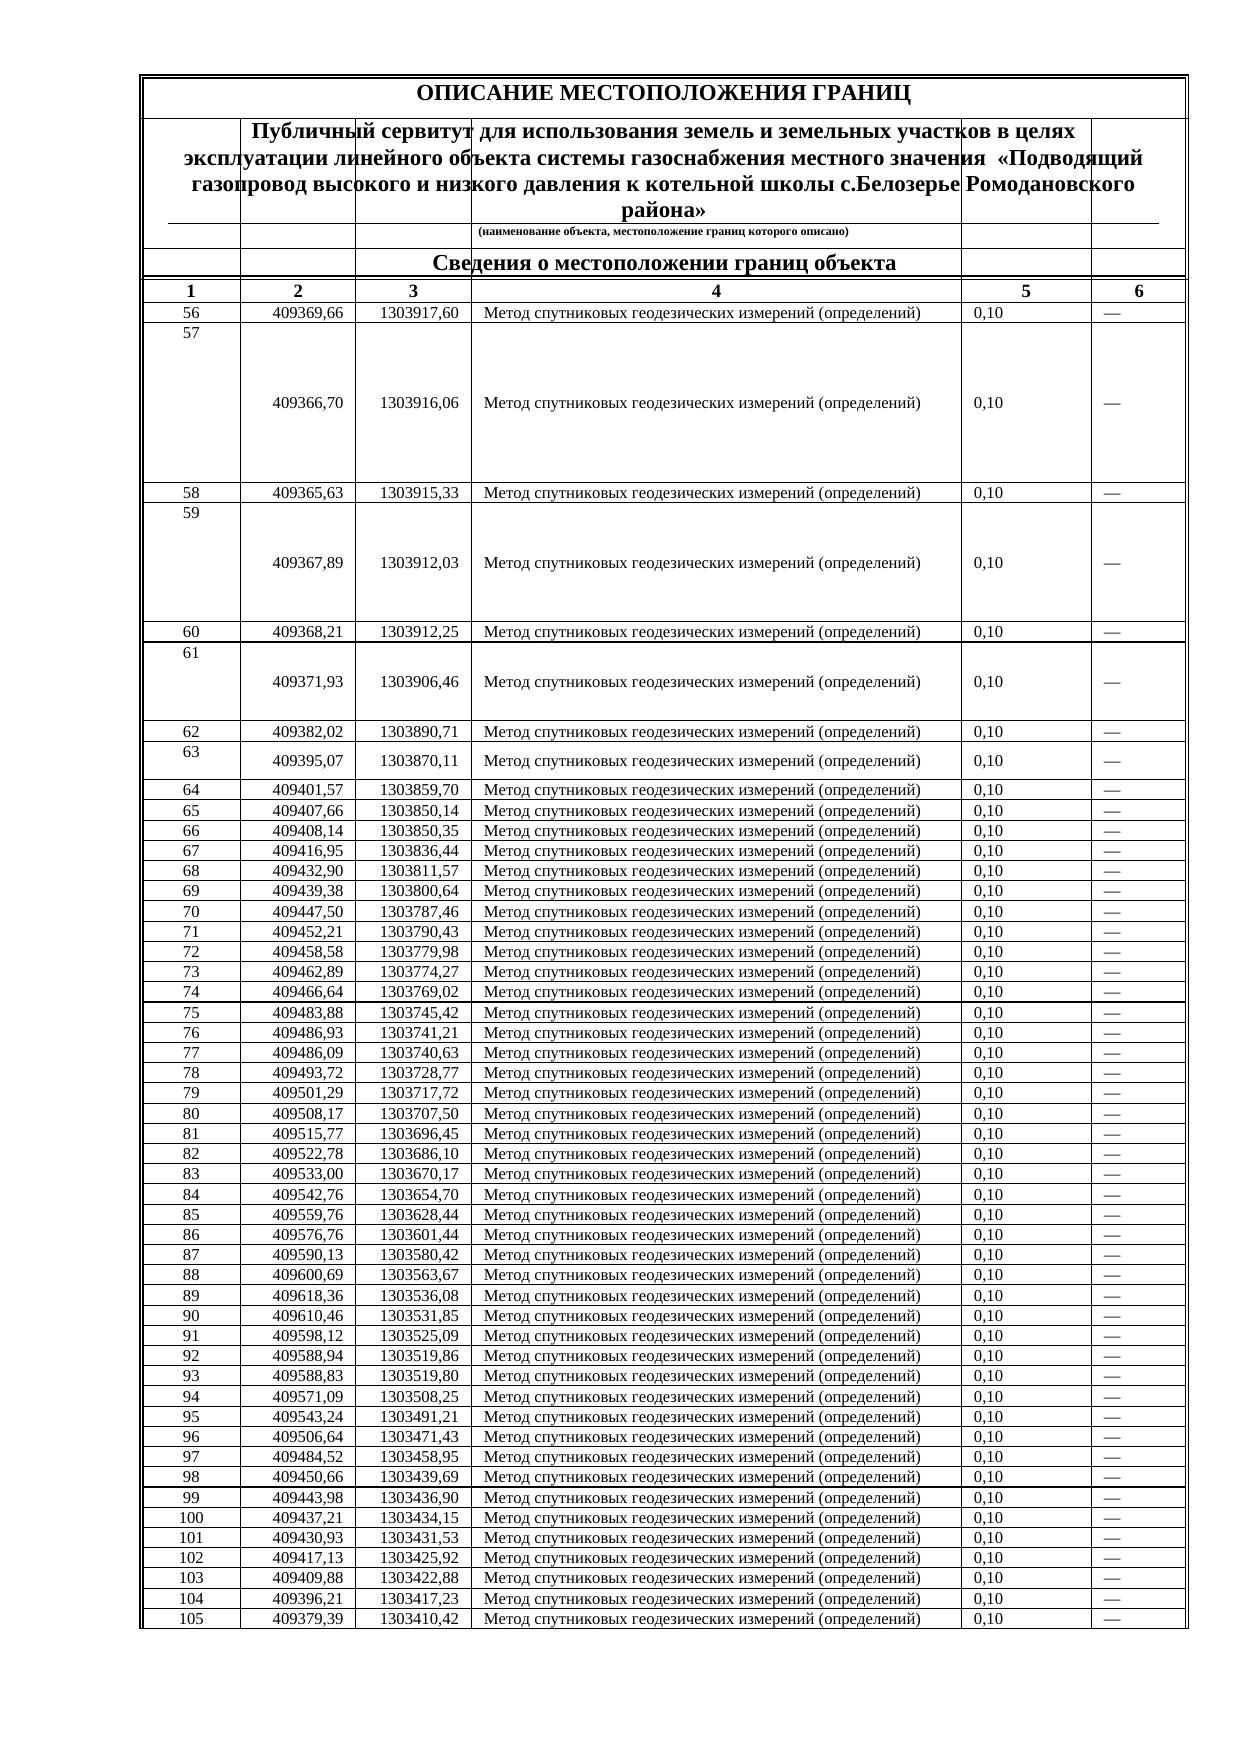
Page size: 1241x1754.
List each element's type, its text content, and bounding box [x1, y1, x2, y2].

table_cell 0,10 [962, 1407, 1091, 1426]
table_cell 409366,70 [241, 323, 355, 482]
table_header 6 [1092, 280, 1185, 302]
table_cell 1303740,63 [356, 1043, 471, 1062]
table_cell 1303916,06 [356, 323, 471, 482]
table_cell — [1092, 1427, 1185, 1446]
table_cell 91 [144, 1326, 240, 1345]
table_cell 409416,95 [241, 841, 355, 860]
table_cell — [1092, 1467, 1185, 1486]
table_cell — [1092, 1366, 1185, 1385]
table_cell 56 [144, 303, 240, 322]
table_cell 93 [144, 1366, 240, 1385]
table_header 6 [1092, 119, 1185, 248]
table_cell 409371,93 [241, 643, 355, 720]
table_cell 1303431,53 [356, 1528, 471, 1547]
table_cell Метод спутниковых геодезических измерений (определений) [472, 1346, 961, 1365]
table_cell 0,10 [962, 1366, 1091, 1385]
table_cell 409533,00 [241, 1164, 355, 1183]
table_cell 409401,57 [241, 780, 355, 799]
table_cell 0,10 [962, 1063, 1091, 1082]
table_cell — [1092, 1488, 1185, 1507]
table_cell 101 [144, 1528, 240, 1547]
table_cell — [1092, 1205, 1185, 1224]
table_cell 0,10 [962, 1609, 1091, 1628]
table_cell 1303410,42 [356, 1609, 471, 1628]
table_cell 1303525,09 [356, 1326, 471, 1345]
table_cell Метод спутниковых геодезических измерений (определений) [472, 780, 961, 799]
table_header 5 [962, 119, 1091, 223]
table_cell 0,10 [962, 1285, 1091, 1304]
table_cell 58 [144, 483, 240, 502]
table_cell — [1092, 1083, 1185, 1102]
table_cell — [1092, 881, 1185, 900]
table_cell Метод спутниковых геодезических измерений (определений) [472, 643, 961, 720]
table_cell 0,10 [962, 982, 1091, 1001]
table_cell 1303686,10 [356, 1144, 471, 1163]
table_cell 409439,38 [241, 881, 355, 900]
table_cell — [1092, 483, 1185, 502]
table_cell 1303890,71 [356, 721, 471, 741]
table_cell 409588,83 [241, 1366, 355, 1385]
table_cell — [1092, 922, 1185, 941]
table_header 3 [356, 249, 471, 275]
table_cell 1303728,77 [356, 1063, 471, 1082]
table_cell 409571,09 [241, 1386, 355, 1406]
table_cell — [1092, 742, 1185, 779]
table_cell Метод спутниковых геодезических измерений (определений) [472, 1164, 961, 1183]
table_cell 75 [144, 1003, 240, 1022]
table_header 1 [144, 280, 240, 302]
table_cell — [1092, 1447, 1185, 1466]
table_cell — [1092, 1164, 1185, 1183]
table_cell Метод спутниковых геодезических измерений (определений) [472, 1225, 961, 1244]
table_cell 0,10 [962, 1043, 1091, 1062]
table_cell 1303563,67 [356, 1265, 471, 1284]
table_cell 82 [144, 1144, 240, 1163]
table_cell 87 [144, 1245, 240, 1264]
table_cell 0,10 [962, 1508, 1091, 1527]
table_cell 0,10 [962, 1205, 1091, 1224]
table_header 2 [241, 224, 355, 248]
table_cell — [1092, 1043, 1185, 1062]
table_cell 76 [144, 1023, 240, 1042]
table_cell 1303536,08 [356, 1285, 471, 1304]
table_header 2 [241, 249, 355, 275]
table_cell 409452,21 [241, 922, 355, 941]
table_cell Метод спутниковых геодезических измерений (определений) [472, 1326, 961, 1345]
table_cell 1303471,43 [356, 1427, 471, 1446]
table_cell 1303436,90 [356, 1488, 471, 1507]
table_cell Метод спутниковых геодезических измерений (определений) [472, 1104, 961, 1123]
table_cell 409486,09 [241, 1043, 355, 1062]
table_cell 0,10 [962, 901, 1091, 921]
table_cell 0,10 [962, 1265, 1091, 1284]
table_cell 409486,93 [241, 1023, 355, 1042]
table_cell 0,10 [962, 1467, 1091, 1486]
table_cell 1303917,60 [356, 303, 471, 322]
table_cell 1303774,27 [356, 962, 471, 981]
table_cell 0,10 [962, 841, 1091, 860]
table_cell 0,10 [962, 1326, 1091, 1345]
table_cell 0,10 [962, 861, 1091, 880]
table_cell 409407,66 [241, 800, 355, 819]
table_cell — [1092, 622, 1185, 641]
table_cell 409368,21 [241, 622, 355, 641]
table_cell 409466,64 [241, 982, 355, 1001]
table_cell 0,10 [962, 622, 1091, 641]
table_cell Метод спутниковых геодезических измерений (определений) [472, 982, 961, 1001]
table_cell 409365,63 [241, 483, 355, 502]
table_cell 1303508,25 [356, 1386, 471, 1406]
table_cell 1303458,95 [356, 1447, 471, 1466]
table_cell 0,10 [962, 721, 1091, 741]
table_header 4 [472, 249, 961, 275]
table_cell — [1092, 1508, 1185, 1527]
table_cell — [1092, 1104, 1185, 1123]
table_cell Метод спутниковых геодезических измерений (определений) [472, 1083, 961, 1102]
table_header 3 [356, 119, 471, 223]
table_cell — [1092, 1285, 1185, 1304]
table_header 4 [472, 280, 961, 302]
table_cell 409600,69 [241, 1265, 355, 1284]
table_cell 0,10 [962, 1144, 1091, 1163]
table_cell 64 [144, 780, 240, 799]
table_cell — [1092, 1326, 1185, 1345]
table_cell — [1092, 1063, 1185, 1082]
table_header 4 [472, 119, 961, 223]
table_cell 0,10 [962, 1164, 1091, 1183]
table_cell 89 [144, 1285, 240, 1304]
table_cell 409408,14 [241, 821, 355, 840]
table_cell 61 [144, 643, 240, 720]
table_cell 409417,13 [241, 1548, 355, 1567]
table_cell 72 [144, 942, 240, 961]
table_cell 0,10 [962, 780, 1091, 799]
table_cell 85 [144, 1205, 240, 1224]
table_cell 409430,93 [241, 1528, 355, 1547]
table_cell 79 [144, 1083, 240, 1102]
table_cell 60 [144, 622, 240, 641]
table_cell 1303912,03 [356, 503, 471, 621]
table_cell 66 [144, 821, 240, 840]
table_cell 0,10 [962, 1023, 1091, 1042]
table_cell 0,10 [962, 1548, 1091, 1567]
table_cell 409484,52 [241, 1447, 355, 1466]
table_cell Метод спутниковых геодезических измерений (определений) [472, 1447, 961, 1466]
table_cell 1303787,46 [356, 901, 471, 921]
table_cell 81 [144, 1124, 240, 1143]
table_cell 0,10 [962, 303, 1091, 322]
table_cell 409598,12 [241, 1326, 355, 1345]
table_cell 409576,76 [241, 1225, 355, 1244]
table_cell 1303836,44 [356, 841, 471, 860]
table_cell 67 [144, 841, 240, 860]
table_cell 1303870,11 [356, 742, 471, 779]
table_cell 57 [144, 323, 240, 482]
table_cell Метод спутниковых геодезических измерений (определений) [472, 962, 961, 981]
table_cell 86 [144, 1225, 240, 1244]
table_cell 1303670,17 [356, 1164, 471, 1183]
table_cell 0,10 [962, 881, 1091, 900]
table_cell Метод спутниковых геодезических измерений (определений) [472, 1265, 961, 1284]
table_cell 1303769,02 [356, 982, 471, 1001]
table_cell Метод спутниковых геодезических измерений (определений) [472, 1003, 961, 1022]
table_cell 0,10 [962, 1225, 1091, 1244]
table_cell 1303601,44 [356, 1225, 471, 1244]
table_cell 409590,13 [241, 1245, 355, 1264]
table_cell 105 [144, 1609, 240, 1628]
table_cell 0,10 [962, 1003, 1091, 1022]
table_cell 62 [144, 721, 240, 741]
table_header 5 [962, 249, 1091, 275]
table_cell Метод спутниковых геодезических измерений (определений) [472, 1245, 961, 1264]
table_cell 409369,66 [241, 303, 355, 322]
table_cell Метод спутниковых геодезических измерений (определений) [472, 1488, 961, 1507]
table_cell 0,10 [962, 1083, 1091, 1102]
table_cell 99 [144, 1488, 240, 1507]
table_cell Метод спутниковых геодезических измерений (определений) [472, 483, 961, 502]
table_cell 1303741,21 [356, 1023, 471, 1042]
table_cell 409508,17 [241, 1104, 355, 1123]
table_header 4 [472, 224, 961, 248]
table_cell 409458,58 [241, 942, 355, 961]
table_cell 0,10 [962, 922, 1091, 941]
table_cell 92 [144, 1346, 240, 1365]
table_cell 1303859,70 [356, 780, 471, 799]
table_cell 409501,29 [241, 1083, 355, 1102]
table_cell — [1092, 1346, 1185, 1365]
table_cell Метод спутниковых геодезических измерений (определений) [472, 821, 961, 840]
table_cell — [1092, 800, 1185, 819]
table_cell 409559,76 [241, 1205, 355, 1224]
table_cell 409493,72 [241, 1063, 355, 1082]
table_cell Метод спутниковых геодезических измерений (определений) [472, 1205, 961, 1224]
table_cell 0,10 [962, 1568, 1091, 1587]
table_cell Метод спутниковых геодезических измерений (определений) [472, 1144, 961, 1163]
table_cell 1303707,50 [356, 1104, 471, 1123]
table_cell 0,10 [962, 821, 1091, 840]
table_cell Метод спутниковых геодезических измерений (определений) [472, 1548, 961, 1567]
table_cell 0,10 [962, 1386, 1091, 1406]
table_cell Метод спутниковых геодезических измерений (определений) [472, 503, 961, 621]
table_cell — [1092, 1144, 1185, 1163]
table_cell 83 [144, 1164, 240, 1183]
table_cell 1303417,23 [356, 1589, 471, 1608]
table_cell 0,10 [962, 742, 1091, 779]
table_cell 70 [144, 901, 240, 921]
table_cell — [1092, 821, 1185, 840]
table_cell 63 [144, 742, 240, 779]
table_cell Метод спутниковых геодезических измерений (определений) [472, 942, 961, 961]
table_cell 104 [144, 1589, 240, 1608]
table_cell — [1092, 323, 1185, 482]
table_cell — [1092, 721, 1185, 741]
table_cell 96 [144, 1427, 240, 1446]
table_cell 71 [144, 922, 240, 941]
table_cell — [1092, 1124, 1185, 1143]
table_cell Метод спутниковых геодезических измерений (определений) [472, 861, 961, 880]
table_cell Метод спутниковых геодезических измерений (определений) [472, 1285, 961, 1304]
table_cell 1303850,35 [356, 821, 471, 840]
table_header 5 [962, 280, 1091, 302]
table_cell 1303422,88 [356, 1568, 471, 1587]
table_cell Метод спутниковых геодезических измерений (определений) [472, 901, 961, 921]
table_cell 409443,98 [241, 1488, 355, 1507]
table_cell — [1092, 780, 1185, 799]
table_cell — [1092, 1184, 1185, 1203]
table_header 3 [356, 280, 471, 302]
table_cell 0,10 [962, 1447, 1091, 1466]
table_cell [472, 1609, 961, 1628]
table_cell — [1092, 503, 1185, 621]
table_cell 0,10 [962, 643, 1091, 720]
table_header 2 [241, 119, 355, 223]
table_cell 77 [144, 1043, 240, 1062]
table_cell 0,10 [962, 323, 1091, 482]
table_cell 97 [144, 1447, 240, 1466]
table_cell 409506,64 [241, 1427, 355, 1446]
table_cell 1303745,42 [356, 1003, 471, 1022]
table_cell — [1092, 1023, 1185, 1042]
table_cell 0,10 [962, 1589, 1091, 1608]
table_cell — [1092, 962, 1185, 981]
table_cell 409382,02 [241, 721, 355, 741]
table_cell 68 [144, 861, 240, 880]
table_cell 1303425,92 [356, 1548, 471, 1567]
table_cell — [1092, 1245, 1185, 1264]
table_cell 84 [144, 1184, 240, 1203]
table_cell — [1092, 1003, 1185, 1022]
table_cell 1303717,72 [356, 1083, 471, 1102]
table_cell 409515,77 [241, 1124, 355, 1143]
table_cell — [1092, 942, 1185, 961]
table_cell 1303779,98 [356, 942, 471, 961]
table_cell Метод спутниковых геодезических измерений (определений) [472, 1568, 961, 1587]
table_cell Метод спутниковых геодезических измерений (определений) [472, 1306, 961, 1325]
table_header 1 [144, 249, 240, 275]
table_header 5 [962, 224, 1091, 248]
table_cell 1303790,43 [356, 922, 471, 941]
table_cell 1303491,21 [356, 1407, 471, 1426]
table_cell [472, 323, 961, 482]
table_cell Метод спутниковых геодезических измерений (определений) [472, 1063, 961, 1082]
table_cell 1303915,33 [356, 483, 471, 502]
table_cell Метод спутниковых геодезических измерений (определений) [472, 742, 961, 779]
table_cell 409379,39 [241, 1609, 355, 1628]
table_cell 0,10 [962, 503, 1091, 621]
table_cell 0,10 [962, 1124, 1091, 1143]
table_cell 1303434,15 [356, 1508, 471, 1527]
table_cell Метод спутниковых геодезических измерений (определений) [472, 1407, 961, 1426]
table_cell — [1092, 1528, 1185, 1547]
table_cell 73 [144, 962, 240, 981]
table_cell — [1092, 1548, 1185, 1567]
table_cell 65 [144, 800, 240, 819]
table_cell 59 [144, 503, 240, 621]
table_cell 0,10 [962, 1184, 1091, 1203]
table_cell 1303628,44 [356, 1205, 471, 1224]
table_cell 409396,21 [241, 1589, 355, 1608]
table_cell 90 [144, 1306, 240, 1325]
table_cell — [1092, 982, 1185, 1001]
table_cell — [1092, 901, 1185, 921]
table_cell 409588,94 [241, 1346, 355, 1365]
table_cell 1303696,45 [356, 1124, 471, 1143]
table_cell 0,10 [962, 800, 1091, 819]
table_cell 0,10 [962, 1488, 1091, 1507]
table_cell 103 [144, 1568, 240, 1587]
table_cell Метод спутниковых геодезических измерений (определений) [472, 1124, 961, 1143]
table_cell 1303811,57 [356, 861, 471, 880]
table_cell Метод спутниковых геодезических измерений (определений) [472, 881, 961, 900]
table_cell 0,10 [962, 483, 1091, 502]
table_cell 409462,89 [241, 962, 355, 981]
table_cell — [1092, 643, 1185, 720]
table_header 2 [241, 280, 355, 302]
table_cell Метод спутниковых геодезических измерений (определений) [472, 1528, 961, 1547]
table_cell 409432,90 [241, 861, 355, 880]
table_cell 1303800,64 [356, 881, 471, 900]
table_cell — [1092, 1589, 1185, 1608]
table_cell 409450,66 [241, 1467, 355, 1486]
table_cell Метод спутниковых геодезических измерений (определений) [472, 1508, 961, 1527]
table_cell Метод спутниковых геодезических измерений (определений) [472, 1043, 961, 1062]
table_cell 409522,78 [241, 1144, 355, 1163]
table_header 3 [356, 224, 471, 248]
table_cell 1303850,14 [356, 800, 471, 819]
table_cell — [1092, 1265, 1185, 1284]
table_cell Метод спутниковых геодезических измерений (определений) [472, 1427, 961, 1446]
table_cell 0,10 [962, 1528, 1091, 1547]
table_cell 94 [144, 1386, 240, 1406]
table_cell 0,10 [962, 1245, 1091, 1264]
table_cell 409483,88 [241, 1003, 355, 1022]
table_cell 69 [144, 881, 240, 900]
table_cell Метод спутниковых геодезических измерений (определений) [472, 1366, 961, 1385]
table_cell Метод спутниковых геодезических измерений (определений) [472, 721, 961, 741]
table_header 6 [1092, 249, 1185, 275]
table_cell — [1092, 303, 1185, 322]
table_cell — [1092, 861, 1185, 880]
table_cell 100 [144, 1508, 240, 1527]
table_cell Метод спутниковых геодезических измерений (определений) [472, 922, 961, 941]
table_cell 74 [144, 982, 240, 1001]
table_cell 78 [144, 1063, 240, 1082]
table_cell 0,10 [962, 1104, 1091, 1123]
table_cell Метод спутниковых геодезических измерений (определений) [472, 1023, 961, 1042]
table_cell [472, 1589, 961, 1608]
table_cell 1303654,70 [356, 1184, 471, 1203]
table_cell 0,10 [962, 942, 1091, 961]
table_cell — [1092, 1609, 1185, 1628]
table_cell 1303906,46 [356, 643, 471, 720]
table_cell 98 [144, 1467, 240, 1486]
table_cell 1303912,25 [356, 622, 471, 641]
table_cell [472, 303, 961, 322]
table_cell 409367,89 [241, 503, 355, 621]
table_cell — [1092, 1306, 1185, 1325]
table_cell 409409,88 [241, 1568, 355, 1587]
table_cell 88 [144, 1265, 240, 1284]
table_cell 0,10 [962, 1346, 1091, 1365]
table_cell 409542,76 [241, 1184, 355, 1203]
table_cell — [1092, 1568, 1185, 1587]
table_cell 409618,36 [241, 1285, 355, 1304]
table_cell 102 [144, 1548, 240, 1567]
table_cell Метод спутниковых геодезических измерений (определений) [472, 1467, 961, 1486]
table_cell 409395,07 [241, 742, 355, 779]
table_cell Метод спутниковых геодезических измерений (определений) [472, 622, 961, 641]
table_cell 409437,21 [241, 1508, 355, 1527]
table_cell Метод спутниковых геодезических измерений (определений) [472, 800, 961, 819]
table_cell 80 [144, 1104, 240, 1123]
table_cell — [1092, 1407, 1185, 1426]
table_cell 1303580,42 [356, 1245, 471, 1264]
table_cell 1303519,86 [356, 1346, 471, 1365]
table_cell 0,10 [962, 962, 1091, 981]
table_cell 1303531,85 [356, 1306, 471, 1325]
table_header 1 [144, 119, 240, 248]
table_cell 95 [144, 1407, 240, 1426]
table_cell Метод спутниковых геодезических измерений (определений) [472, 841, 961, 860]
table_cell 0,10 [962, 1306, 1091, 1325]
table_cell — [1092, 841, 1185, 860]
table_cell 409610,46 [241, 1306, 355, 1325]
table_cell 0,10 [962, 1427, 1091, 1446]
table_cell 409447,50 [241, 901, 355, 921]
table_cell — [1092, 1225, 1185, 1244]
table_cell Метод спутниковых геодезических измерений (определений) [472, 1386, 961, 1406]
table_cell — [1092, 1386, 1185, 1406]
table_cell 1303439,69 [356, 1467, 471, 1486]
table_cell 409543,24 [241, 1407, 355, 1426]
table_cell Метод спутниковых геодезических измерений (определений) [472, 1184, 961, 1203]
table_cell 1303519,80 [356, 1366, 471, 1385]
